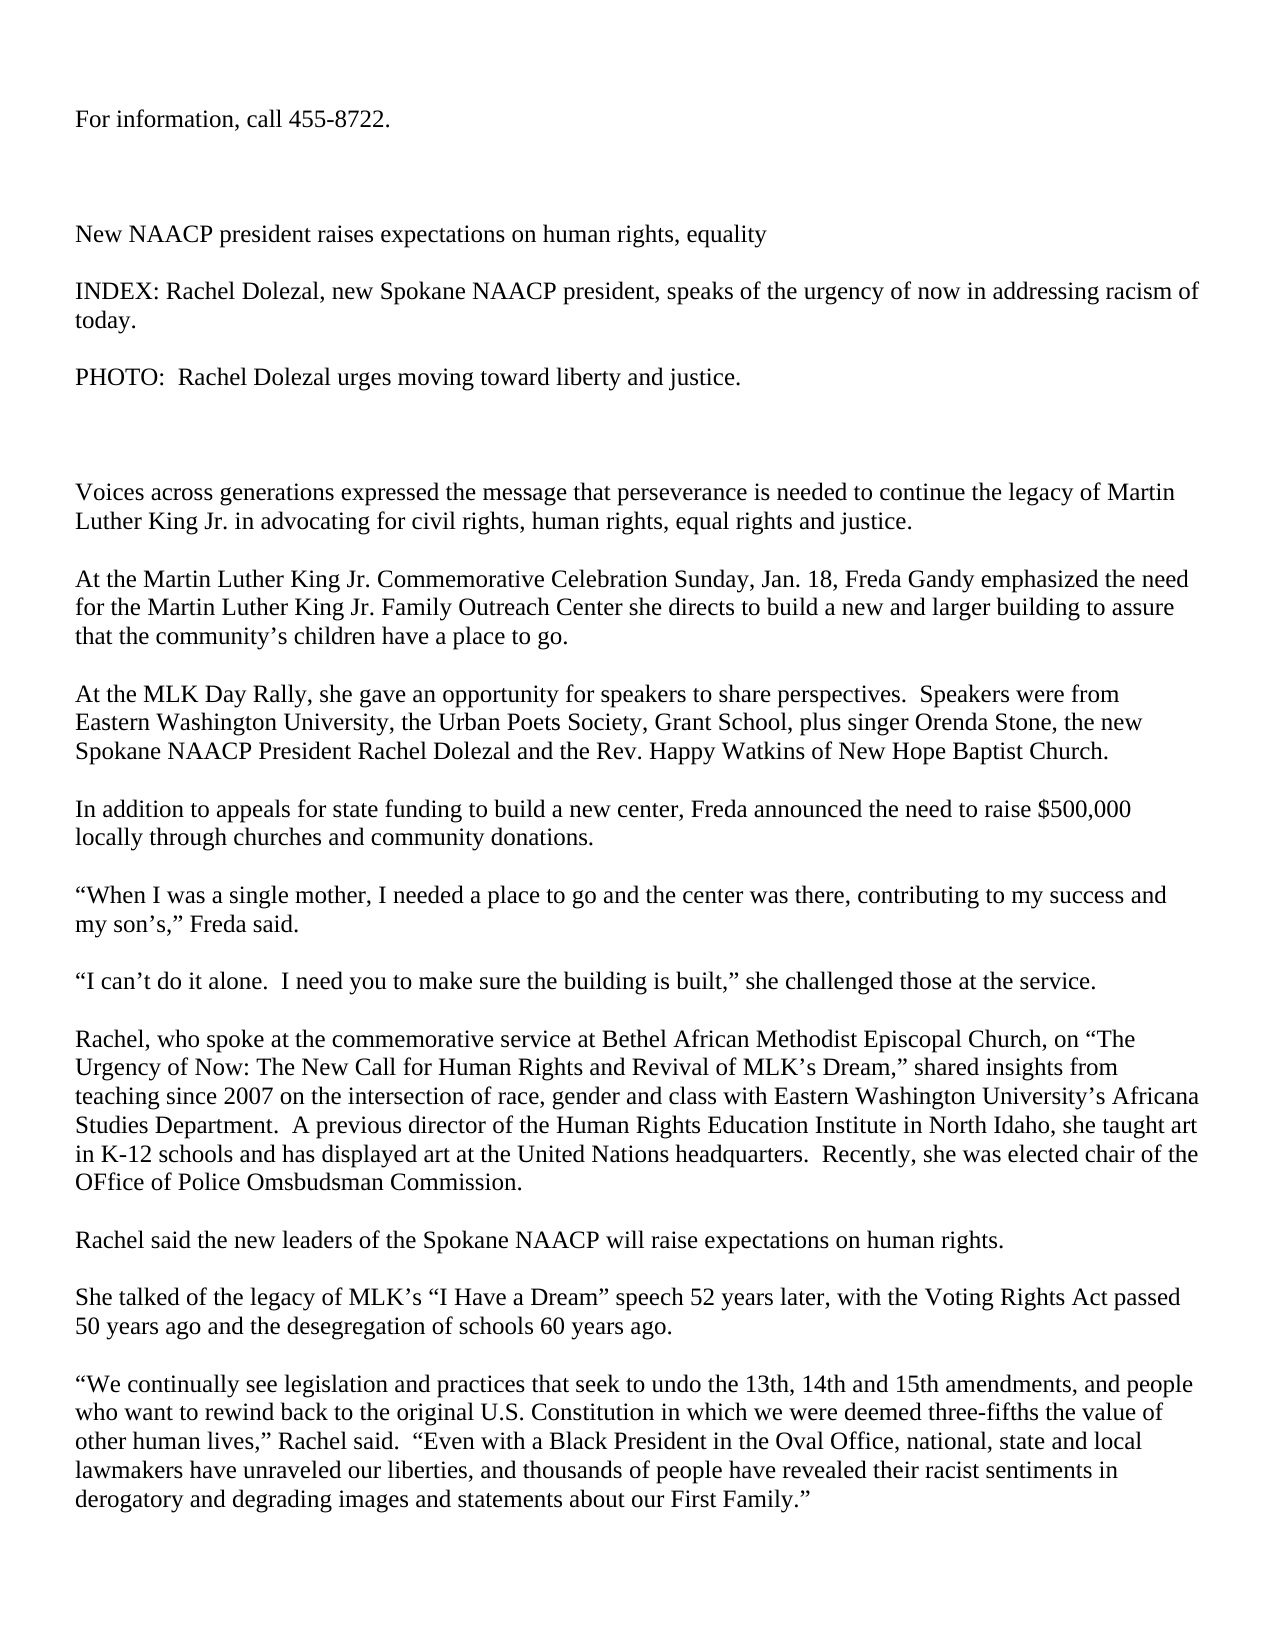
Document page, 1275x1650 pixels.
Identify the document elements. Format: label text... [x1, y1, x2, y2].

text For information, call 455-8722. [75, 104, 1200, 132]
text Rachel, who spoke at the commemorative service at Bethel African Methodist Episcopal Church, on “The Urgency of Now: The New Call for Human Rights and Revival of MLK’s Dream,” shared insights from teaching since 2007 on the intersection of race, gender and class with Eastern Washington University’s Africana Studies Department. A previous director of the Human Rights Education Institute in North Idaho, she taught art in K-12 schools and has displayed art at the United Nations headquarters. Recently, she was elected chair of the OFfice of Police Omsbudsman Commission. [75, 1024, 1200, 1196]
text “When I was a single mother, I needed a place to go and the center was there, contributing to my success and my son’s,” Freda said. [75, 880, 1200, 937]
text INDEX: Rachel Dolezal, new Spokane NAACP president, speaks of the urgency of now in addressing racism of today. [75, 276, 1200, 334]
text At the MLK Day Rally, she gave an opportunity for speakers to share perspectives. Speakers were from Eastern Washington University, the Urban Poets Society, Grant School, plus singer Orenda Stone, the new Spokane NAACP President Rachel Dolezal and the Rev. Happy Watkins of New Hope Baptist Church. [75, 679, 1200, 765]
text Voices across generations expressed the message that perseverance is needed to continue the legacy of Martin Luther King Jr. in advocating for civil rights, human rights, equal rights and justice. [75, 477, 1200, 535]
text At the Martin Luther King Jr. Commemorative Celebration Sunday, Jan. 18, Freda Gandy emphasized the need for the Martin Luther King Jr. Family Outreach Center she directs to build a new and larger building to assure that the community’s children have a place to go. [75, 564, 1200, 650]
text “I can’t do it alone. I need you to make sure the building is built,” she challenged those at the service. [75, 966, 1200, 995]
text She talked of the legacy of MLK’s “I Have a Dream” speech 52 years later, with the Voting Rights Act passed 50 years ago and the desegregation of schools 60 years ago. [75, 1282, 1200, 1340]
text “We continually see legislation and practices that seek to undo the 13th, 14th and 15th amendments, and people who want to rewind back to the original U.S. Constitution in which we were deemed three-fifths the value of other human lives,” Rachel said. “Even with a Black President in the Oval Office, national, state and local lawmakers have unraveled our liberties, and thousands of people have revealed their racist sentiments in derogatory and degrading images and statements about our First Family.” [75, 1369, 1200, 1512]
text Rachel said the new leaders of the Spokane NAACP will raise expectations on human rights. [75, 1225, 1200, 1254]
text In addition to appeals for state funding to build a new center, Freda announced the need to raise $500,000 locally through churches and community donations. [75, 794, 1200, 851]
text PHOTO: Rachel Dolezal urges moving toward liberty and justice. [75, 362, 1200, 391]
text New NAACP president raises expectations on human rights, equality [75, 219, 1200, 247]
